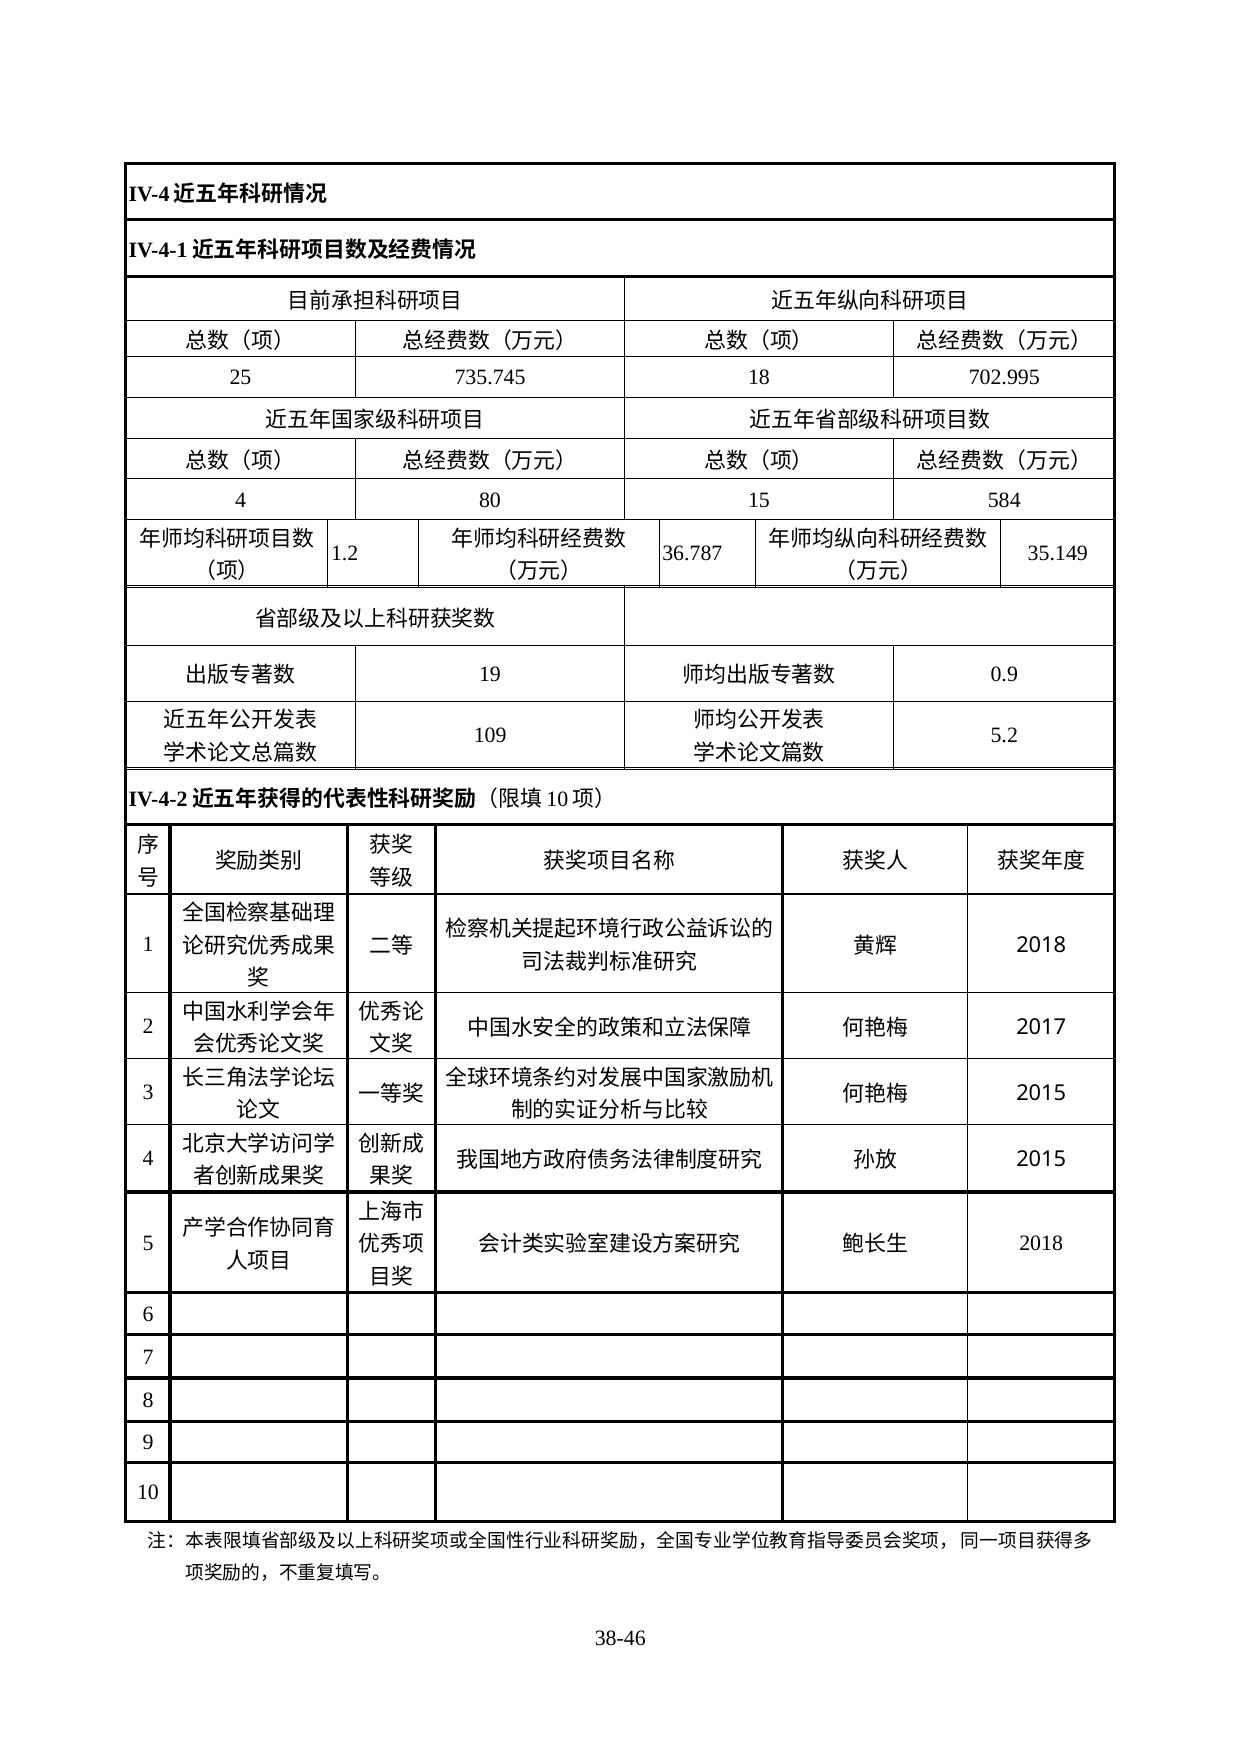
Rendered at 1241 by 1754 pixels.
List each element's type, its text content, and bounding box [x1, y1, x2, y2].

table_cell 奖励类别 [172, 826, 346, 893]
table_cell [968, 1294, 1113, 1333]
table_cell 25 [127, 357, 355, 397]
table_cell IV-4-1近五年科研项目数及经费情况 [127, 221, 1113, 275]
table_cell 师均公开发表 学术论文篇数 [625, 702, 893, 767]
table_cell 何艳梅 [784, 1059, 967, 1124]
table_cell 0.9 [894, 646, 1113, 701]
table_cell [437, 1294, 781, 1333]
table_cell 黄辉 [784, 895, 967, 992]
table_cell [437, 1464, 781, 1520]
table_cell 7 [127, 1336, 168, 1376]
table_cell [437, 1380, 781, 1420]
table_cell 总数（项） [127, 321, 355, 356]
table_cell [172, 1380, 346, 1420]
table_cell 2015 [968, 1059, 1113, 1124]
table_cell 近五年省部级科研项目数 [625, 398, 1113, 437]
table_cell [968, 1336, 1113, 1376]
table_cell 目前承担科研项目 [127, 278, 624, 320]
table_cell 6 [127, 1294, 168, 1333]
table_cell 获奖年度 [968, 826, 1113, 893]
table_cell [437, 1336, 781, 1376]
table_cell 孙放 [784, 1125, 967, 1190]
table_cell 4 [127, 479, 355, 519]
table_cell [968, 1464, 1113, 1520]
table_cell 总经费数（万元） [356, 321, 624, 356]
table_cell 北京大学访问学者创新成果奖 [172, 1125, 346, 1190]
table_cell 总经费数（万元） [356, 439, 624, 478]
table_cell [349, 1380, 434, 1420]
table_cell 二等 [349, 895, 434, 992]
table_cell 中国水安全的政策和立法保障 [437, 993, 781, 1058]
table_cell [968, 1423, 1113, 1461]
table_cell 702.995 [894, 357, 1113, 397]
table_cell 年师均科研项目数（项） [127, 520, 327, 585]
table_cell [172, 1423, 346, 1461]
table_cell [437, 1423, 781, 1461]
table_cell 2 [127, 993, 168, 1058]
table_cell 年师均科研经费数 （万元） [419, 520, 659, 585]
table_cell 2017 [968, 993, 1113, 1058]
table_cell 中国水利学会年会优秀论文奖 [172, 993, 346, 1058]
table_cell 总经费数（万元） [894, 321, 1113, 356]
table_cell [349, 1423, 434, 1461]
table_cell 近五年纵向科研项目 [625, 278, 1113, 320]
table_cell 总经费数（万元） [894, 439, 1113, 478]
table_cell 会计类实验室建设方案研究 [437, 1194, 781, 1291]
table_cell 获奖人 [784, 826, 967, 893]
table_cell 4 [127, 1125, 168, 1190]
table_cell 总数（项） [625, 439, 893, 478]
table_cell 35.149 [1001, 520, 1113, 585]
table_cell 优秀论文奖 [349, 993, 434, 1058]
table_cell 735.745 [356, 357, 624, 397]
table_cell 一等奖 [349, 1059, 434, 1124]
table_cell 全国检察基础理论研究优秀成果奖 [172, 895, 346, 992]
table_cell [349, 1464, 434, 1520]
table_cell 36.787 [660, 520, 755, 585]
table_cell [349, 1336, 434, 1376]
table_cell 584 [894, 479, 1113, 519]
table_cell [172, 1336, 346, 1376]
table_cell [784, 1423, 967, 1461]
table_cell 序号 [127, 826, 168, 893]
table_cell 出版专著数 [127, 646, 355, 701]
table_cell 2015 [968, 1125, 1113, 1190]
table_cell 师均出版专著数 [625, 646, 893, 701]
table_cell 80 [356, 479, 624, 519]
table_cell [172, 1294, 346, 1333]
table_cell 总数（项） [625, 321, 893, 356]
table_cell 5 [127, 1194, 168, 1291]
table_cell 3 [127, 1059, 168, 1124]
table_cell [784, 1380, 967, 1420]
table_cell 总数（项） [127, 439, 355, 478]
table_cell 1.2 [328, 520, 418, 585]
table_cell 长三角法学论坛论文 [172, 1059, 346, 1124]
table_cell 19 [356, 646, 624, 701]
table_cell 近五年公开发表 学术论文总篇数 [127, 702, 355, 767]
table_cell 省部级及以上科研获奖数 [127, 588, 624, 645]
table_cell 8 [127, 1380, 168, 1420]
table_cell 全球环境条约对发展中国家激励机制的实证分析与比较 [437, 1059, 781, 1124]
table_cell 上海市优秀项目奖 [349, 1194, 434, 1291]
table_cell 检察机关提起环境行政公益诉讼的司法裁判标准研究 [437, 895, 781, 992]
table_cell 18 [625, 357, 893, 397]
table_cell 年师均纵向科研经费数（万元） [756, 520, 1000, 585]
table_cell 1 [127, 895, 168, 992]
table_cell [349, 1294, 434, 1333]
table_header IV-4近五年科研情况 [127, 165, 1113, 218]
table_cell IV-4-2近五年获得的代表性科研奖励（限填10项） [127, 770, 1113, 823]
table_cell 创新成果奖 [349, 1125, 434, 1190]
table_cell 获奖 等级 [349, 826, 434, 893]
table_cell 109 [356, 702, 624, 767]
table_cell 鲍长生 [784, 1194, 967, 1291]
table_cell 10 [127, 1464, 168, 1520]
table_cell [625, 588, 1113, 645]
table_cell 2018 [968, 895, 1113, 992]
table_cell 获奖项目名称 [437, 826, 781, 893]
text 注：本表限填省部级及以上科研奖项或全国性行业科研奖励，全国专业学位教育指导委员会奖项，同一项目获得多项奖励的，不重复填写。 [148, 1523, 1092, 1588]
table_cell [968, 1380, 1113, 1420]
table_cell 何艳梅 [784, 993, 967, 1058]
table_cell [784, 1464, 967, 1520]
table_cell 我国地方政府债务法律制度研究 [437, 1125, 781, 1190]
table_cell 5.2 [894, 702, 1113, 767]
table_cell [172, 1464, 346, 1520]
table_cell 产学合作协同育人项目 [172, 1194, 346, 1291]
table_cell 2018 [968, 1194, 1113, 1291]
table_cell [784, 1294, 967, 1333]
table_cell 9 [127, 1423, 168, 1461]
table_cell 近五年国家级科研项目 [127, 398, 624, 437]
table_cell [784, 1336, 967, 1376]
table_cell 15 [625, 479, 893, 519]
